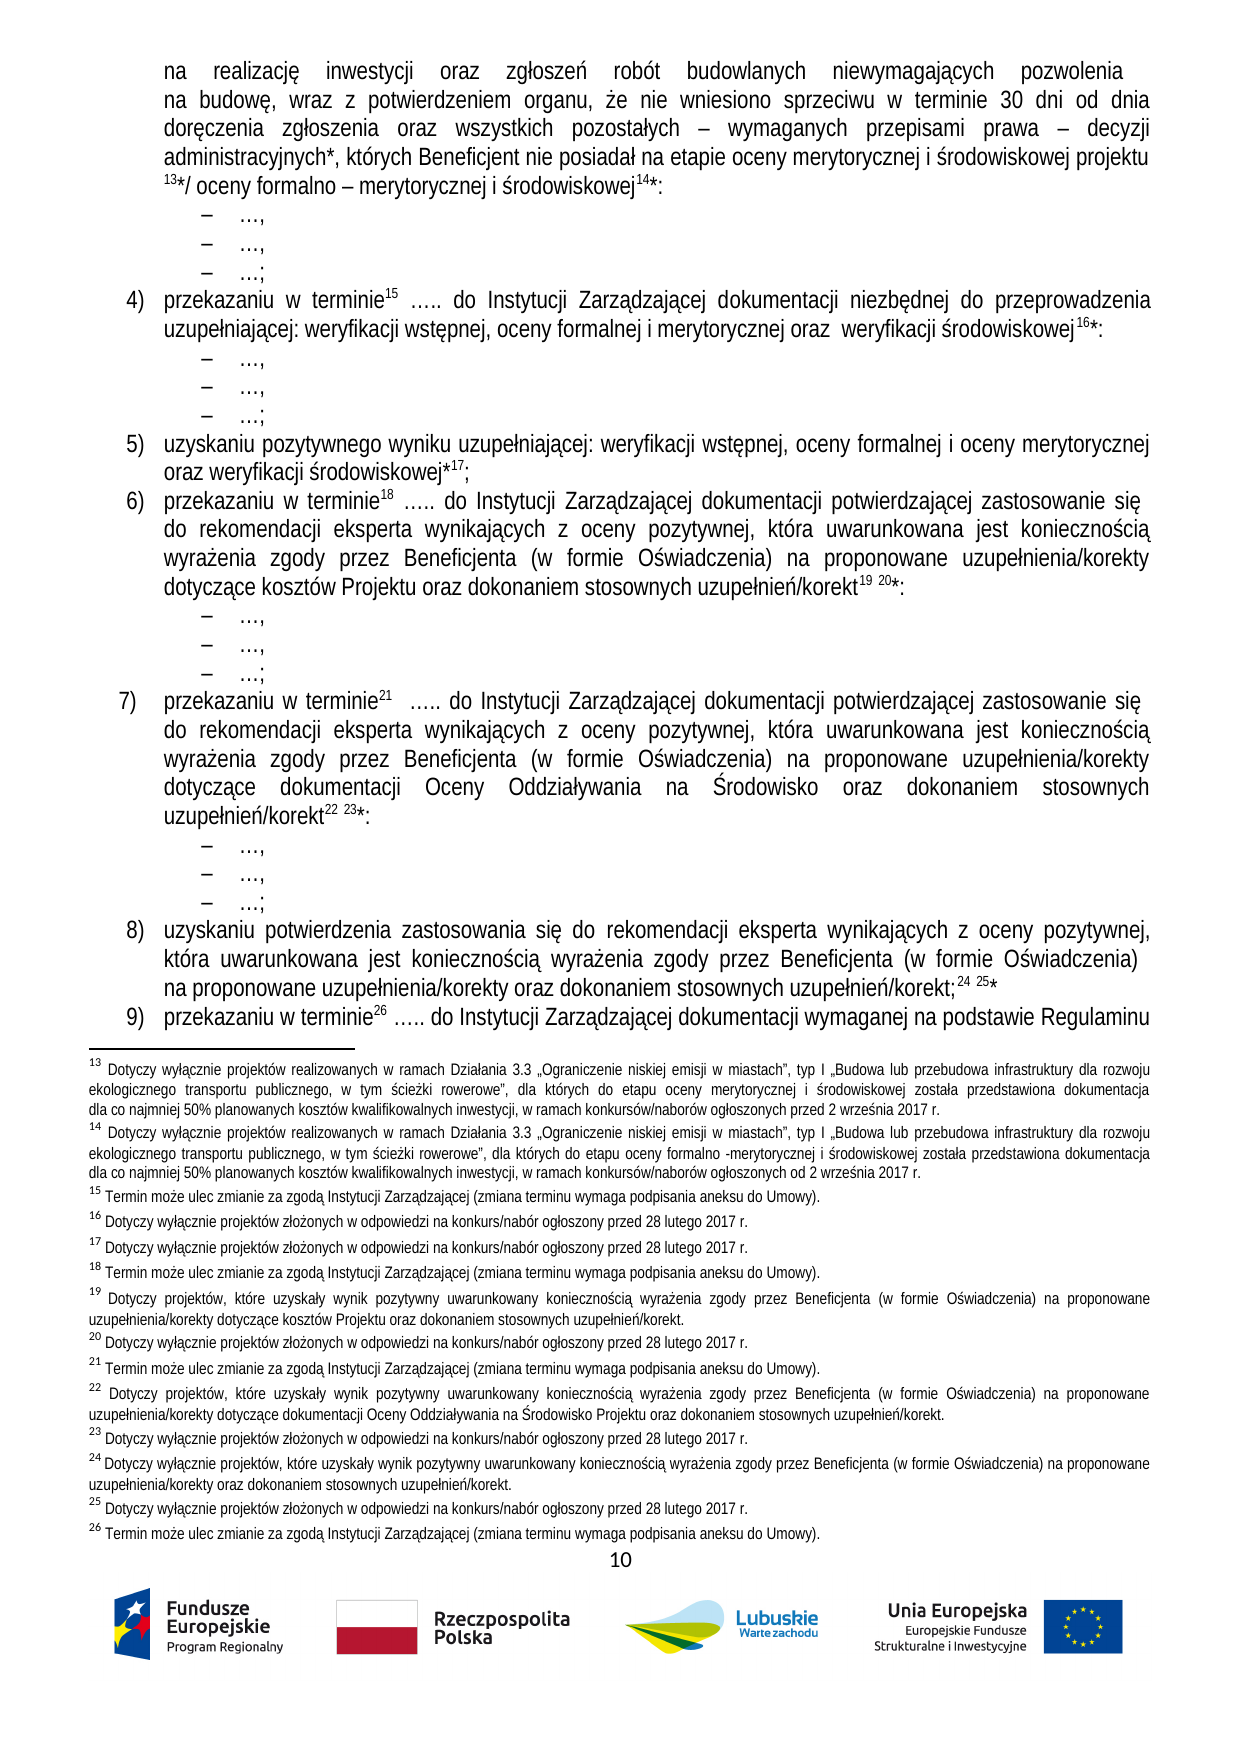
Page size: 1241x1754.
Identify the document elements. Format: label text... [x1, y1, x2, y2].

list …; [201, 658, 1152, 686]
list przekazaniu w terminie ….. do Instytucji Zarządzającej dokumentacji potwierdzającej zastosowanie się do rekomendacji eksperta wynikających z oceny pozytywnej, która uwarunkowana jest koniecznością wyrażenia zgody przez Beneficjenta (w formie Oświadczenia) na proponowane uzupełnienia/korekty dotyczące kosztów Projektu oraz dokonaniem stosownych uzupełnień/korekt *: [126, 486, 1152, 600]
list …, [201, 228, 1152, 257]
list uzyskaniu potwierdzenia zastosowania się do rekomendacji eksperta wynikających z oceny pozytywnej, która uwarunkowana jest koniecznością wyrażenia zgody przez Beneficjenta (w formie Oświadczenia) na proponowane uzupełnienia/korekty oraz dokonaniem stosownych uzupełnień/korekt; * [126, 916, 1152, 1001]
list przekazaniu w terminie ….. do Instytucji Zarządzającej dokumentacji potwierdzającej zastosowanie się do rekomendacji eksperta wynikających z oceny pozytywnej, która uwarunkowana jest koniecznością wyrażenia zgody przez Beneficjenta (w formie Oświadczenia) na proponowane uzupełnienia/korekty dotyczące dokumentacji Oceny Oddziaływania na Środowisko oraz dokonaniem stosownych uzupełnień/korekt *: [118, 686, 1152, 829]
list …, [201, 829, 1152, 858]
picture [88, 1572, 1152, 1681]
list …; [201, 887, 1152, 916]
list przekazaniu w terminie ….. do Instytucji Zarządzającej dokumentacji niezbędnej do przeprowadzenia uzupełniającej: weryfikacji wstępnej, oceny formalnej i merytorycznej oraz weryfikacji środowiskowej*: [126, 285, 1152, 343]
list …, [201, 343, 1152, 371]
list …, [201, 600, 1152, 629]
list …, [201, 371, 1152, 400]
list …, [201, 629, 1152, 658]
list …; [201, 400, 1152, 428]
list przekazaniu w terminie ….. do Instytucji Zarządzającej dokumentacji wymaganej na podstawie Regulaminu konkursu*/naboru w trybie pozakonkursowym*/Wezwania do złożenia wniosku w trybie pozakonkursowym* i jej pozytywnym zaopiniowaniu w zakresie zgodności z Wnioskiem o dofinansowanie, stanowiącym załącznik nr 1 do Umowy;* [126, 1001, 1152, 1030]
list uzyskaniu pozytywnego wyniku uzupełniającej: weryfikacji wstępnej, oceny formalnej i oceny merytorycznej oraz weryfikacji środowiskowej*; [126, 428, 1152, 486]
list …; [201, 257, 1152, 285]
list …, [201, 858, 1152, 887]
list …, [201, 199, 1152, 228]
